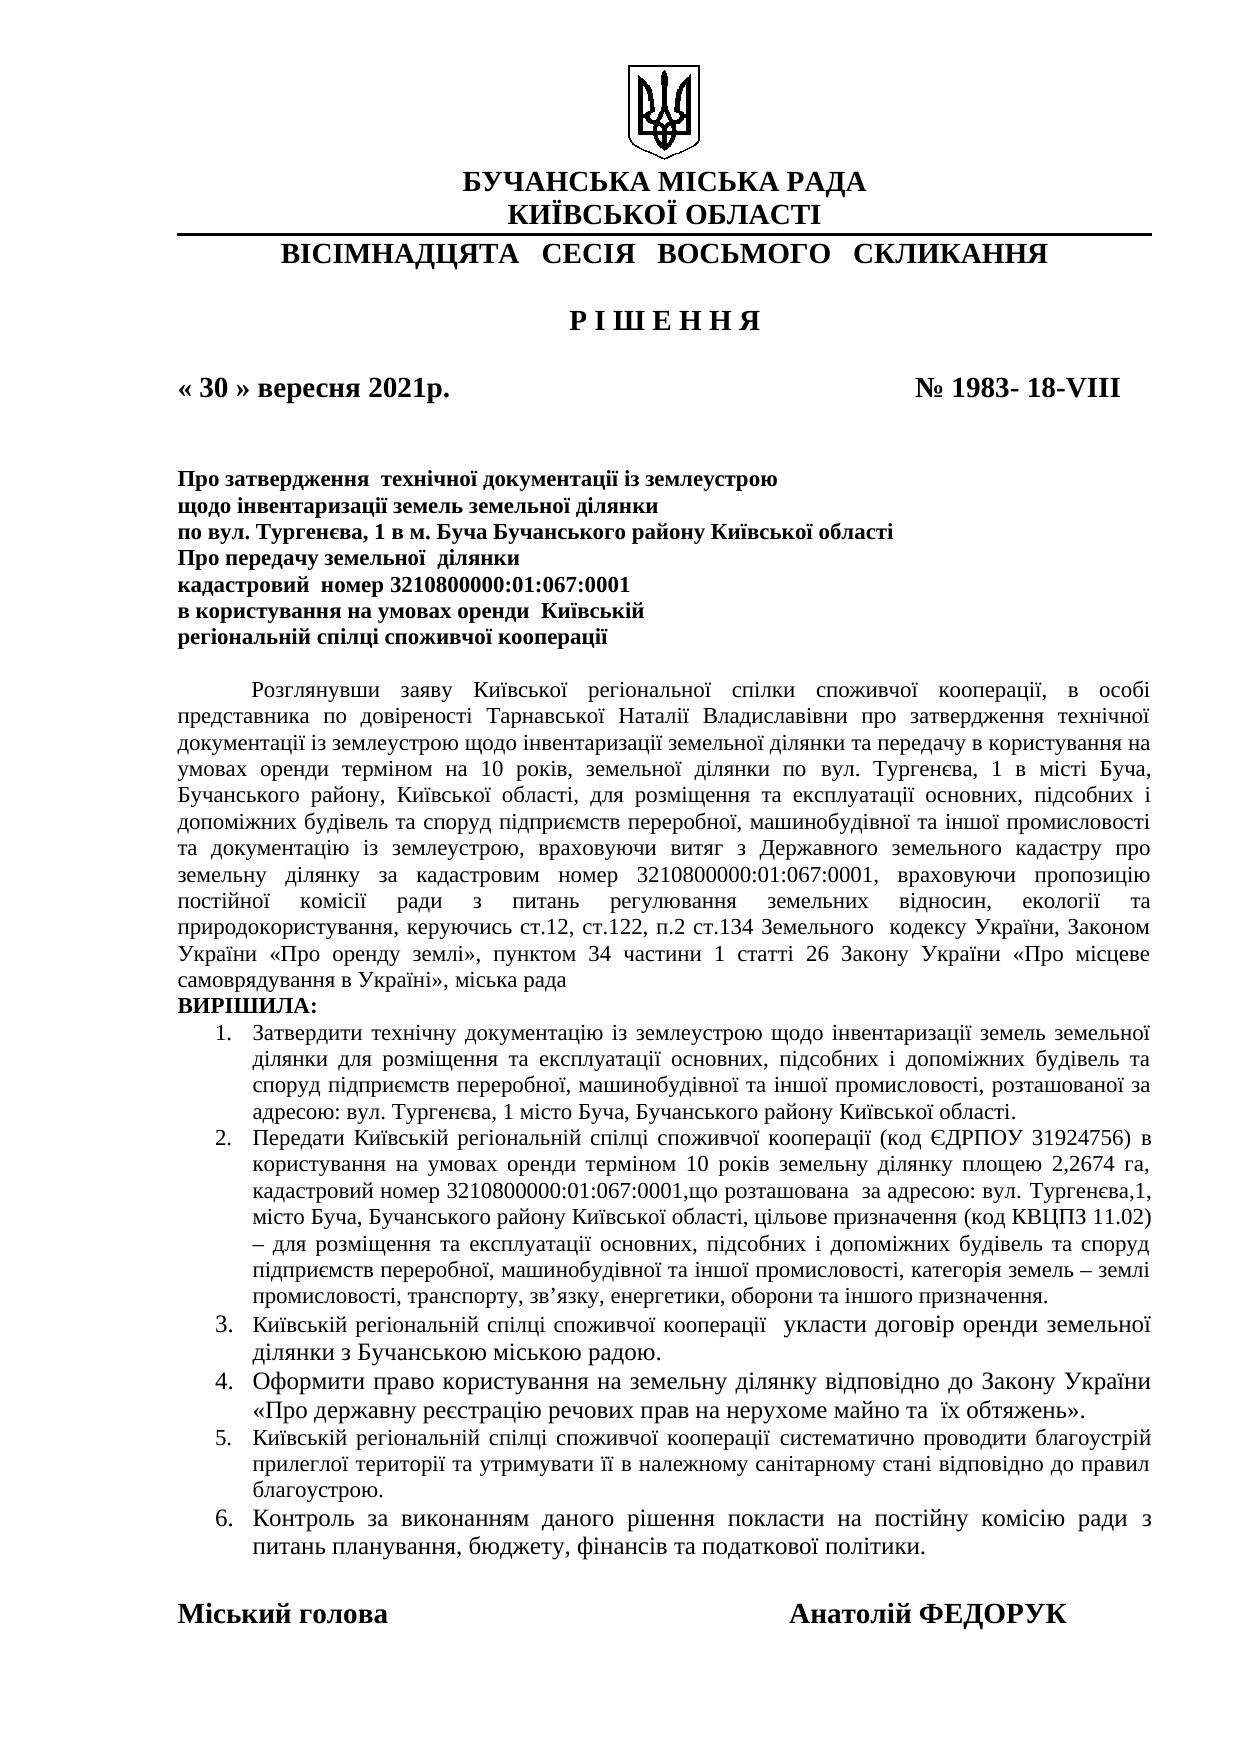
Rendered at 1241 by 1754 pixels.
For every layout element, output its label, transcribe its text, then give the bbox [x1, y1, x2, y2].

text Р І Ш Е Н Н Я [177, 303, 1152, 337]
text щодо інвентаризації земель земельної ділянки [177, 492, 1152, 518]
text Розглянувши заяву Київської регіональної спілки споживчої кооперації, в особі представника по довіреності Тарнавської Наталії Владиславівни про затвердження технічної документації із землеустрою щодо інвентаризації земельної ділянки та передачу в користування на умовах оренди терміном на 10 років, земельної ділянки по вул. Тургенєва, 1 в місті Буча, Бучанського району, Київської області, для розміщення та експлуатації основних, підсобних і допоміжних будівель та споруд підприємств переробної, машинобудівної та іншої промисловості та документацію із землеустрою, враховуючи витяг з Державного земельного кадастру про земельну ділянку за кадастровим номер 3210800000:01:067:0001, враховуючи пропозицію постійної комісії ради з питань регулювання земельних відносин, екології та природокористування, керуючись ст.12, ст.122, п.2 ст.134 Земельного кодексу України, Законом України «Про оренду землі», пунктом 34 частини 1 статті 26 Закону України «Про місцеве самоврядування в Україні», міська рада [177, 676, 1152, 992]
text « 30 » вересня 2021р. № 1983- 18-VІІІ [177, 370, 1152, 404]
text Про передачу земельної ділянки [177, 544, 1152, 571]
list Київській регіональній спілці споживчої кооперації систематично проводити благоустрій прилеглої території та утримувати її в належному санітарному стані відповідно до правил благоустрою. [215, 1424, 1152, 1503]
text ВІСІМНАДЦЯТА СЕСІЯ ВОСЬМОГО СКЛИКАННЯ [177, 236, 1152, 270]
text БУЧАНСЬКА МІСЬКА РАДА [177, 164, 1152, 197]
text Про затвердження технічної документації із землеустрою [177, 465, 1152, 492]
list Київській регіональній спілці споживчої кооперації укласти договір оренди земельної ділянки з Бучанською міською радою. [215, 1309, 1152, 1366]
list Затвердити технічну документацію із землеустрою щодо інвентаризації земель земельної ділянки для розміщення та експлуатації основних, підсобних і допоміжних будівель та споруд підприємств переробної, машинобудівної та іншої промисловості, розташованої за адресою: вул. Тургенєва, 1 місто Буча, Бучанського району Київської області. [215, 1019, 1152, 1124]
text регіональній спілці споживчої кооперації [177, 623, 1152, 650]
list Оформити право користування на земельну ділянку відповідно до Закону України «Про державну реєстрацію речових прав на нерухоме майно та їх обтяжень». [215, 1366, 1152, 1424]
text в користування на умовах оренди Київській [177, 597, 1152, 623]
text кадастровий номер 3210800000:01:067:0001 [177, 571, 1152, 597]
text КИЇВСЬКОЇ ОБЛАСТІ [177, 197, 1152, 233]
text Міський голова Анатолій ФЕДОРУК [177, 1596, 1152, 1629]
list Передати Київській регіональній спілці споживчої кооперації (код ЄДРПОУ 31924756) в користування на умовах оренди терміном 10 років земельну ділянку площею 2,2674 га, кадастровий номер 3210800000:01:067:0001,що розташована за адресою: вул. Тургенєва,1, місто Буча, Бучанського району Київської області, цільове призначення (код КВЦПЗ 11.02) – для розміщення та експлуатації основних, підсобних і допоміжних будівель та споруд підприємств переробної, машинобудівної та іншої промисловості, категорія земель – землі промисловості, транспорту, зв’язку, енергетики, оборони та іншого призначення. [215, 1124, 1152, 1309]
list Контроль за виконанням даного рішення покласти на постійну комісію ради з питань планування, бюджету, фінансів та податкової політики. [215, 1503, 1152, 1560]
text по вул. Тургенєва, 1 в м. Буча Бучанського району Київської області [177, 518, 1152, 544]
text ВИРІШИЛА: [177, 992, 1152, 1019]
